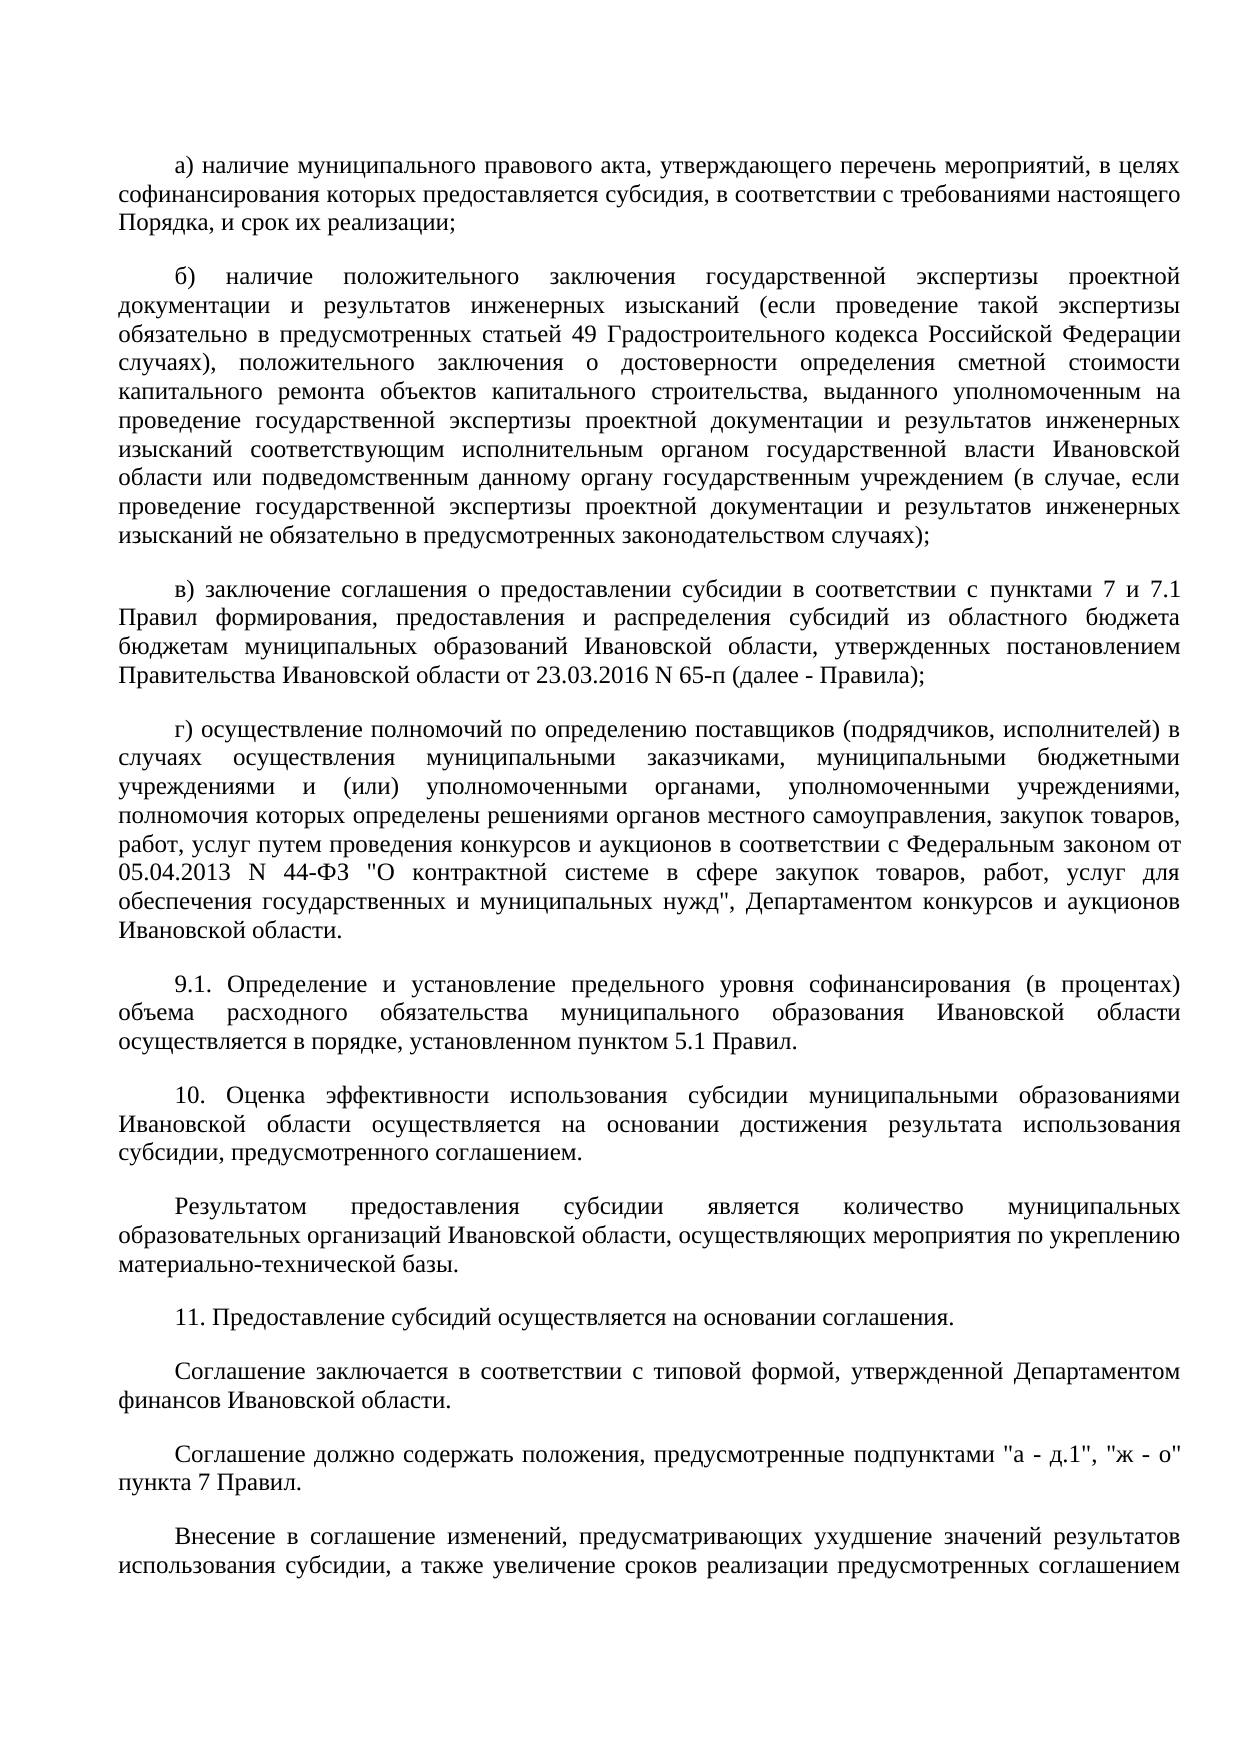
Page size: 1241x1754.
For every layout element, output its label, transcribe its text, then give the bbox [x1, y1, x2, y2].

text 9.1. Определение и установление предельного уровня софинансирования (в процентах) объема расходного обязательства муниципального образования Ивановской области осуществляется в порядке, установленном пунктом 5.1 Правил. [118, 969, 1181, 1055]
text г) осуществление полномочий по определению поставщиков (подрядчиков, исполнителей) в случаях осуществления муниципальными заказчиками, муниципальными бюджетными учреждениями и (или) уполномоченными органами, уполномоченными учреждениями, полномочия которых определены решениями органов местного самоуправления, закупок товаров, работ, услуг путем проведения конкурсов и аукционов в соответствии с Федеральным законом от 05.04.2013 N 44-ФЗ "О контрактной системе в сфере закупок товаров, работ, услуг для обеспечения государственных и муниципальных нужд", Департаментом конкурсов и аукционов Ивановской области. [118, 714, 1181, 944]
text Соглашение должно содержать положения, предусмотренные подпунктами "а - д.1", "ж - о" пункта 7 Правил. [118, 1439, 1181, 1496]
text 10. Оценка эффективности использования субсидии муниципальными образованиями Ивановской области осуществляется на основании достижения результата использования субсидии, предусмотренного соглашением. [118, 1080, 1181, 1166]
text 11. Предоставление субсидий осуществляется на основании соглашения. [118, 1302, 1181, 1331]
text б) наличие положительного заключения государственной экспертизы проектной документации и результатов инженерных изысканий (если проведение такой экспертизы обязательно в предусмотренных статьей 49 Градостроительного кодекса Российской Федерации случаях), положительного заключения о достоверности определения сметной стоимости капитального ремонта объектов капитального строительства, выданного уполномоченным на проведение государственной экспертизы проектной документации и результатов инженерных изысканий соответствующим исполнительным органом государственной власти Ивановской области или подведомственным данному органу государственным учреждением (в случае, если проведение государственной экспертизы проектной документации и результатов инженерных изысканий не обязательно в предусмотренных законодательством случаях); [118, 261, 1181, 549]
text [118, 1521, 1181, 1579]
text Результатом предоставления субсидии является количество муниципальных образовательных организаций Ивановской области, осуществляющих мероприятия по укреплению материально-технической базы. [118, 1191, 1181, 1277]
text а) наличие муниципального правового акта, утверждающего перечень мероприятий, в целях софинансирования которых предоставляется субсидия, в соответствии с требованиями настоящего Порядка, и срок их реализации; [118, 150, 1181, 236]
text в) заключение соглашения о предоставлении субсидии в соответствии с пунктами 7 и 7.1 Правил формирования, предоставления и распределения субсидий из областного бюджета бюджетам муниципальных образований Ивановской области, утвержденных постановлением Правительства Ивановской области от 23.03.2016 N 65-п (далее - Правила); [118, 574, 1181, 689]
text Соглашение заключается в соответствии с типовой формой, утвержденной Департаментом финансов Ивановской области. [118, 1356, 1181, 1414]
